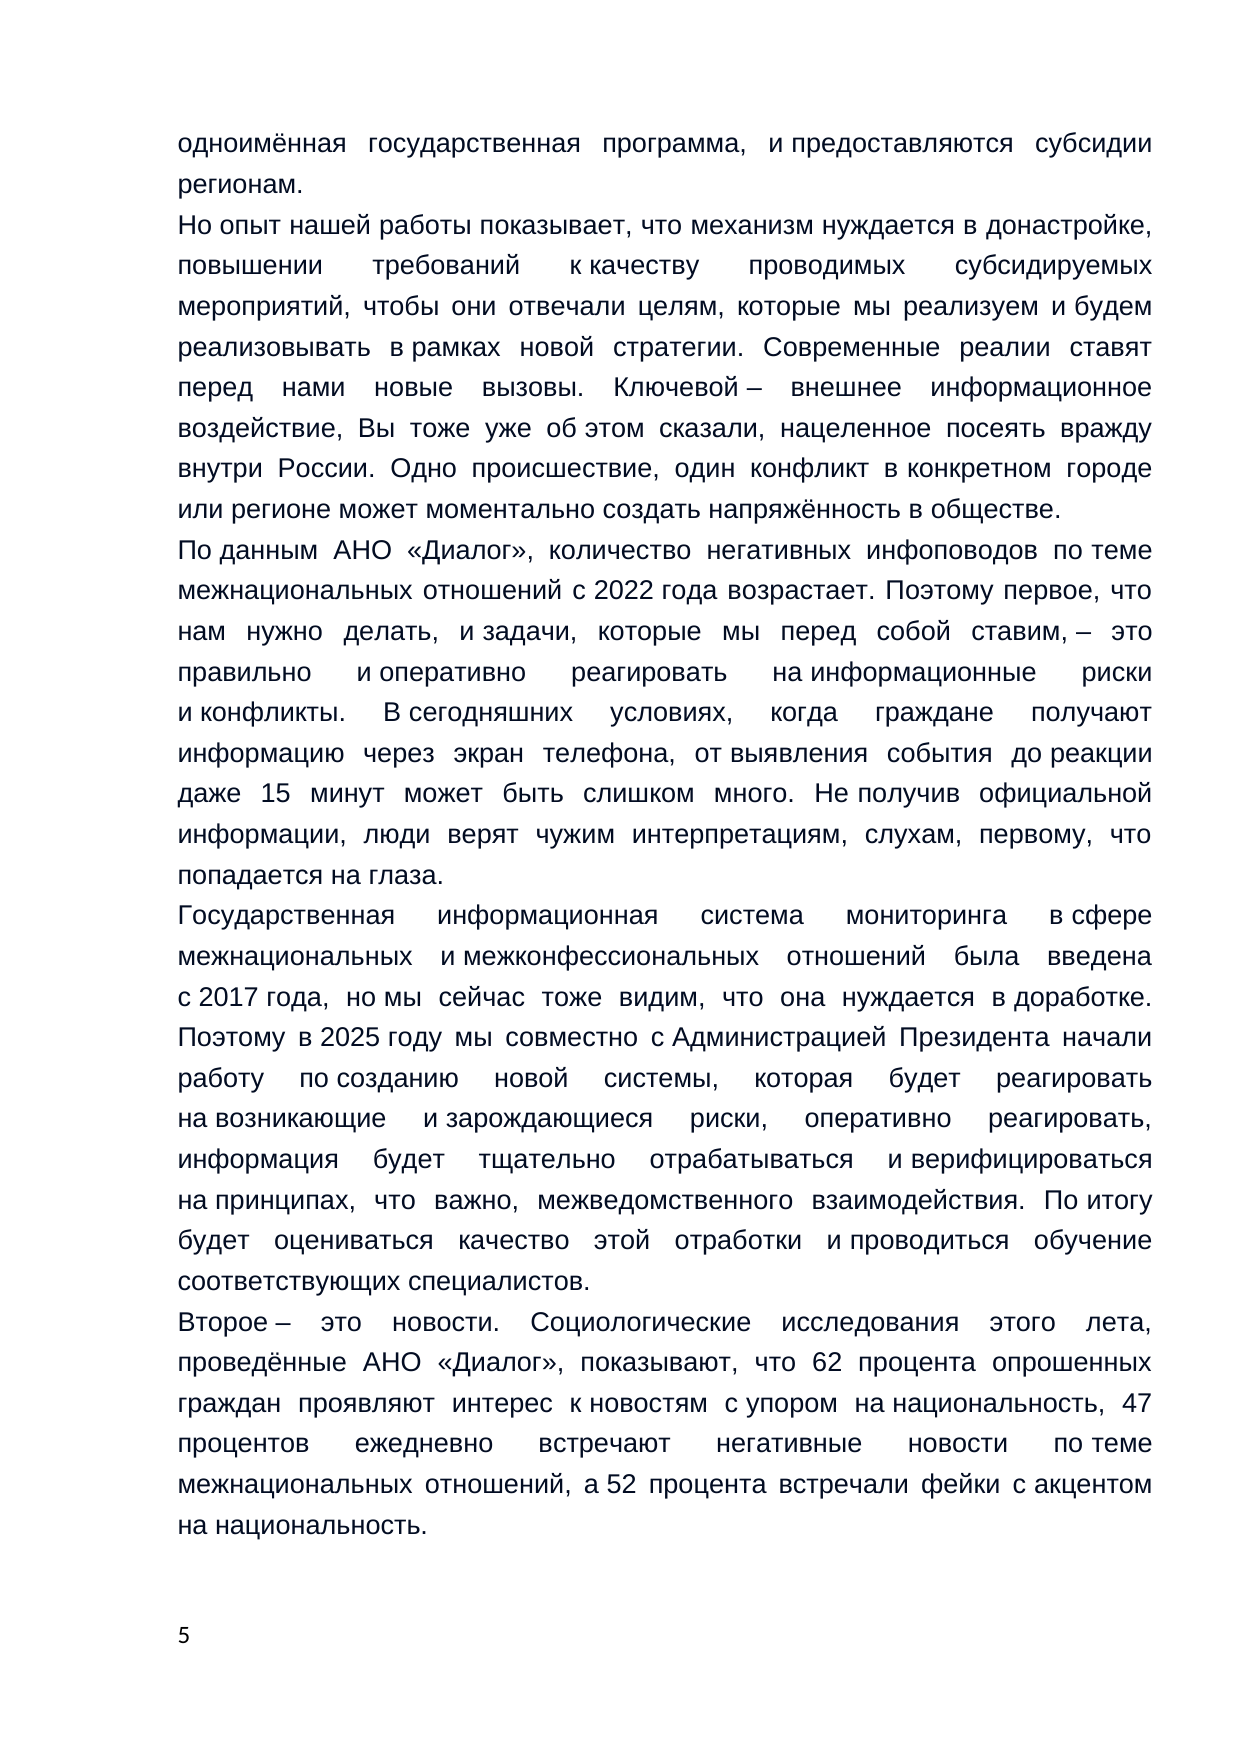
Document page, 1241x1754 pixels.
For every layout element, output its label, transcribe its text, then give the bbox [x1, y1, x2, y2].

text Но опыт нашей работы показывает, что механизм нуждается в донастройке, повышении требований к качеству проводимых субсидируемых мероприятий, чтобы они отвечали целям, которые мы реализуем и будем реализовывать в рамках новой стратегии. Современные реалии ставят перед нами новые вызовы. Ключевой – внешнее информационное воздействие, Вы тоже уже об этом сказали, нацеленное посеять вражду внутри России. Одно происшествие, один конфликт в конкретном городе или регионе может моментально создать напряжённость в обществе. [177, 199, 1152, 524]
text По данным АНО «Диалог», количество негативных инфоповодов по теме межнациональных отношений с 2022 года возрастает. Поэтому первое, что нам нужно делать, и задачи, которые мы перед собой ставим, – это правильно и оперативно реагировать на информационные риски и конфликты. В сегодняшних условиях, когда граждане получают информацию через экран телефона, от выявления события до реакции даже 15 минут может быть слишком много. Не получив официальной информации, люди верят чужим интерпретациям, слухам, первому, что попадается на глаза. [177, 524, 1152, 890]
text Второе – это новости. Социологические исследования этого лета, проведённые АНО «Диалог», показывают, что 62 процента опрошенных граждан проявляют интерес к новостям с упором на национальность, 47 процентов ежедневно встречают негативные новости по теме межнациональных отношений, а 52 процента встречали фейки с акцентом на национальность. [177, 1296, 1152, 1540]
text Государственная информационная система мониторинга в сфере межнациональных и межконфессиональных отношений была введена с 2017 года, но мы сейчас тоже видим, что она нуждается в доработке. Поэтому в 2025 году мы совместно с Администрацией Президента начали работу по созданию новой системы, которая будет реагировать на возникающие и зарождающиеся риски, оперативно реагировать, информация будет тщательно отрабатываться и верифицироваться на принципах, что важно, межведомственного взаимодействия. По итогу будет оцениваться качество этой отработки и проводиться обучение соответствующих специалистов. [177, 890, 1152, 1296]
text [177, 118, 1152, 199]
